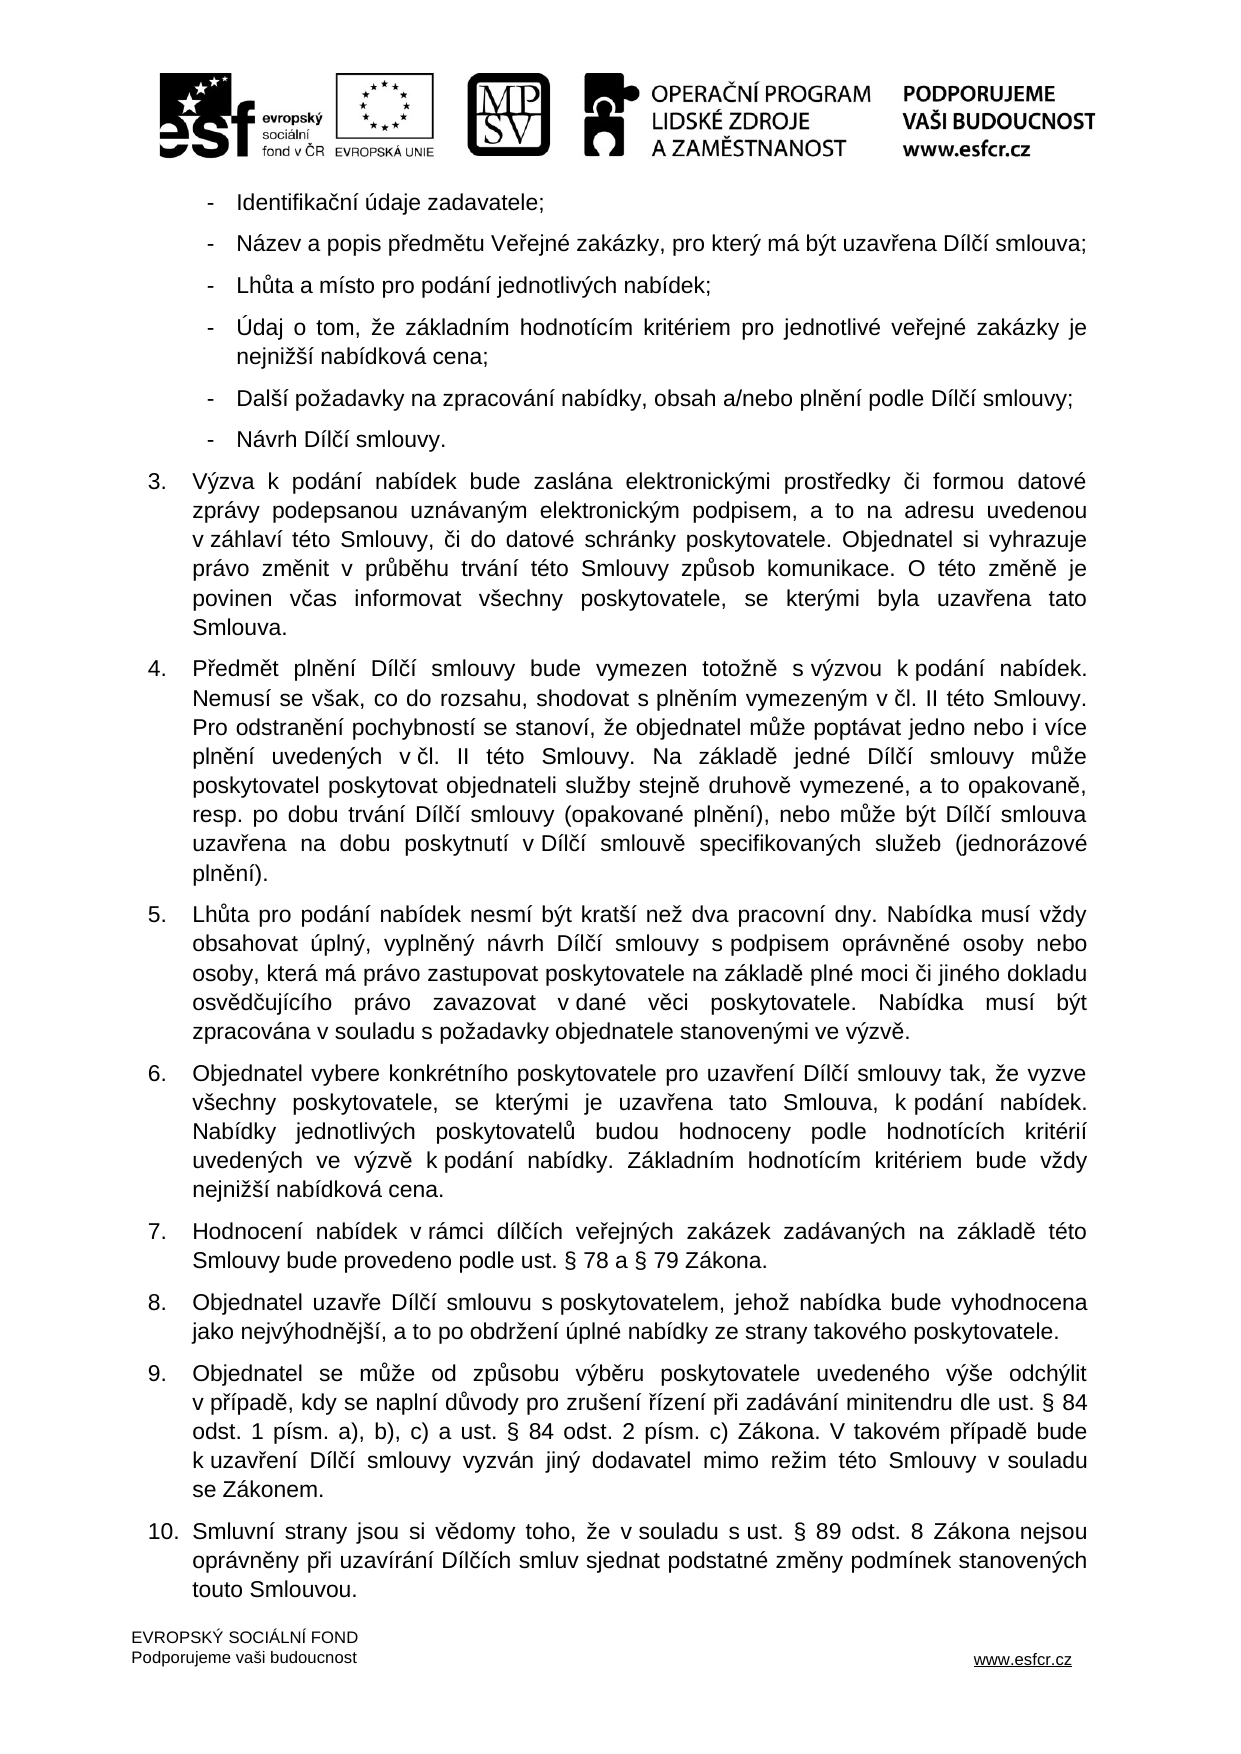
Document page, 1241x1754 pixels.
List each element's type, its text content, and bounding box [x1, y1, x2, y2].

list Návrh Dílčí smlouvy. [207, 423, 1087, 452]
list Název a popis předmětu Veřejné zakázky, pro který má být uzavřena Dílčí smlouva; [207, 227, 1087, 257]
list Identifikační údaje zadavatele; [207, 186, 1087, 215]
list Údaj o tom, že základním hodnotícím kritériem pro jednotlivé veřejné zakázky je nejnižší nabídková cena; [207, 311, 1087, 369]
list Smluvní strany jsou si vědomy toho, že v souladu s ust. § 89 odst. 8 Zákona nejsou oprávněny při uzavírání Dílčích smluv sjednat podstatné změny podmínek stanovených touto Smlouvou. [148, 1515, 1087, 1602]
list Předmět plnění Dílčí smlouvy bude vymezen totožně s výzvou k podání nabídek. Nemusí se však, co do rozsahu, shodovat s plněním vymezeným v čl. II této Smlouvy. Pro odstranění pochybností se stanoví, že objednatel může poptávat jedno nebo i více plnění uvedených v čl. II této Smlouvy. Na základě jedné Dílčí smlouvy může poskytovatel poskytovat objednateli služby stejně druhově vymezené, a to opakovaně, resp. po dobu trvání Dílčí smlouvy (opakované plnění), nebo může být Dílčí smlouva uzavřena na dobu poskytnutí v Dílčí smlouvě specifikovaných služeb (jednorázové plnění). [148, 652, 1087, 886]
list Výzva k podání nabídek bude zaslána elektronickými prostředky či formou datové zprávy podepsanou uznávaným elektronickým podpisem, a to na adresu uvedenou v záhlaví této Smlouvy, či do datové schránky poskytovatele. Objednatel si vyhrazuje právo změnit v průběhu trvání této Smlouvy způsob komunikace. O této změně je povinen včas informovat všechny poskytovatele, se kterými byla uzavřena tato Smlouva. [148, 465, 1087, 640]
list Hodnocení nabídek v rámci dílčích veřejných zakázek zadávaných na základě této Smlouvy bude provedeno podle ust. § 78 a § 79 Zákona. [148, 1215, 1087, 1273]
picture [159, 73, 1096, 162]
list Lhůta a místo pro podání jednotlivých nabídek; [207, 269, 1087, 298]
list Další požadavky na zpracování nabídky, obsah a/nebo plnění podle Dílčí smlouvy; [207, 382, 1087, 411]
list Objednatel se může od způsobu výběru poskytovatele uvedeného výše odchýlit v případě, kdy se naplní důvody pro zrušení řízení při zadávání minitendru dle ust. § 84 odst. 1 písm. a), b), c) a ust. § 84 odst. 2 písm. c) Zákona. V takovém případě bude k uzavření Dílčí smlouvy vyzván jiný dodavatel mimo režim této Smlouvy v souladu se Zákonem. [148, 1357, 1087, 1502]
list Lhůta pro podání nabídek nesmí být kratší než dva pracovní dny. Nabídka musí vždy obsahovat úplný, vyplněný návrh Dílčí smlouvy s podpisem oprávněné osoby nebo osoby, která má právo zastupovat poskytovatele na základě plné moci či jiného dokladu osvědčujícího právo zavazovat v dané věci poskytovatele. Nabídka musí být zpracována v souladu s požadavky objednatele stanovenými ve výzvě. [148, 898, 1087, 1044]
list Objednatel uzavře Dílčí smlouvu s poskytovatelem, jehož nabídka bude vyhodnocena jako nejvýhodnější, a to po obdržení úplné nabídky ze strany takového poskytovatele. [148, 1286, 1087, 1344]
list Objednatel vybere konkrétního poskytovatele pro uzavření Dílčí smlouvy tak, že vyzve všechny poskytovatele, se kterými je uzavřena tato Smlouva, k podání nabídek. Nabídky jednotlivých poskytovatelů budou hodnoceny podle hodnotících kritérií uvedených ve výzvě k podání nabídky. Základním hodnotícím kritériem bude vždy nejnižší nabídková cena. [148, 1057, 1087, 1202]
